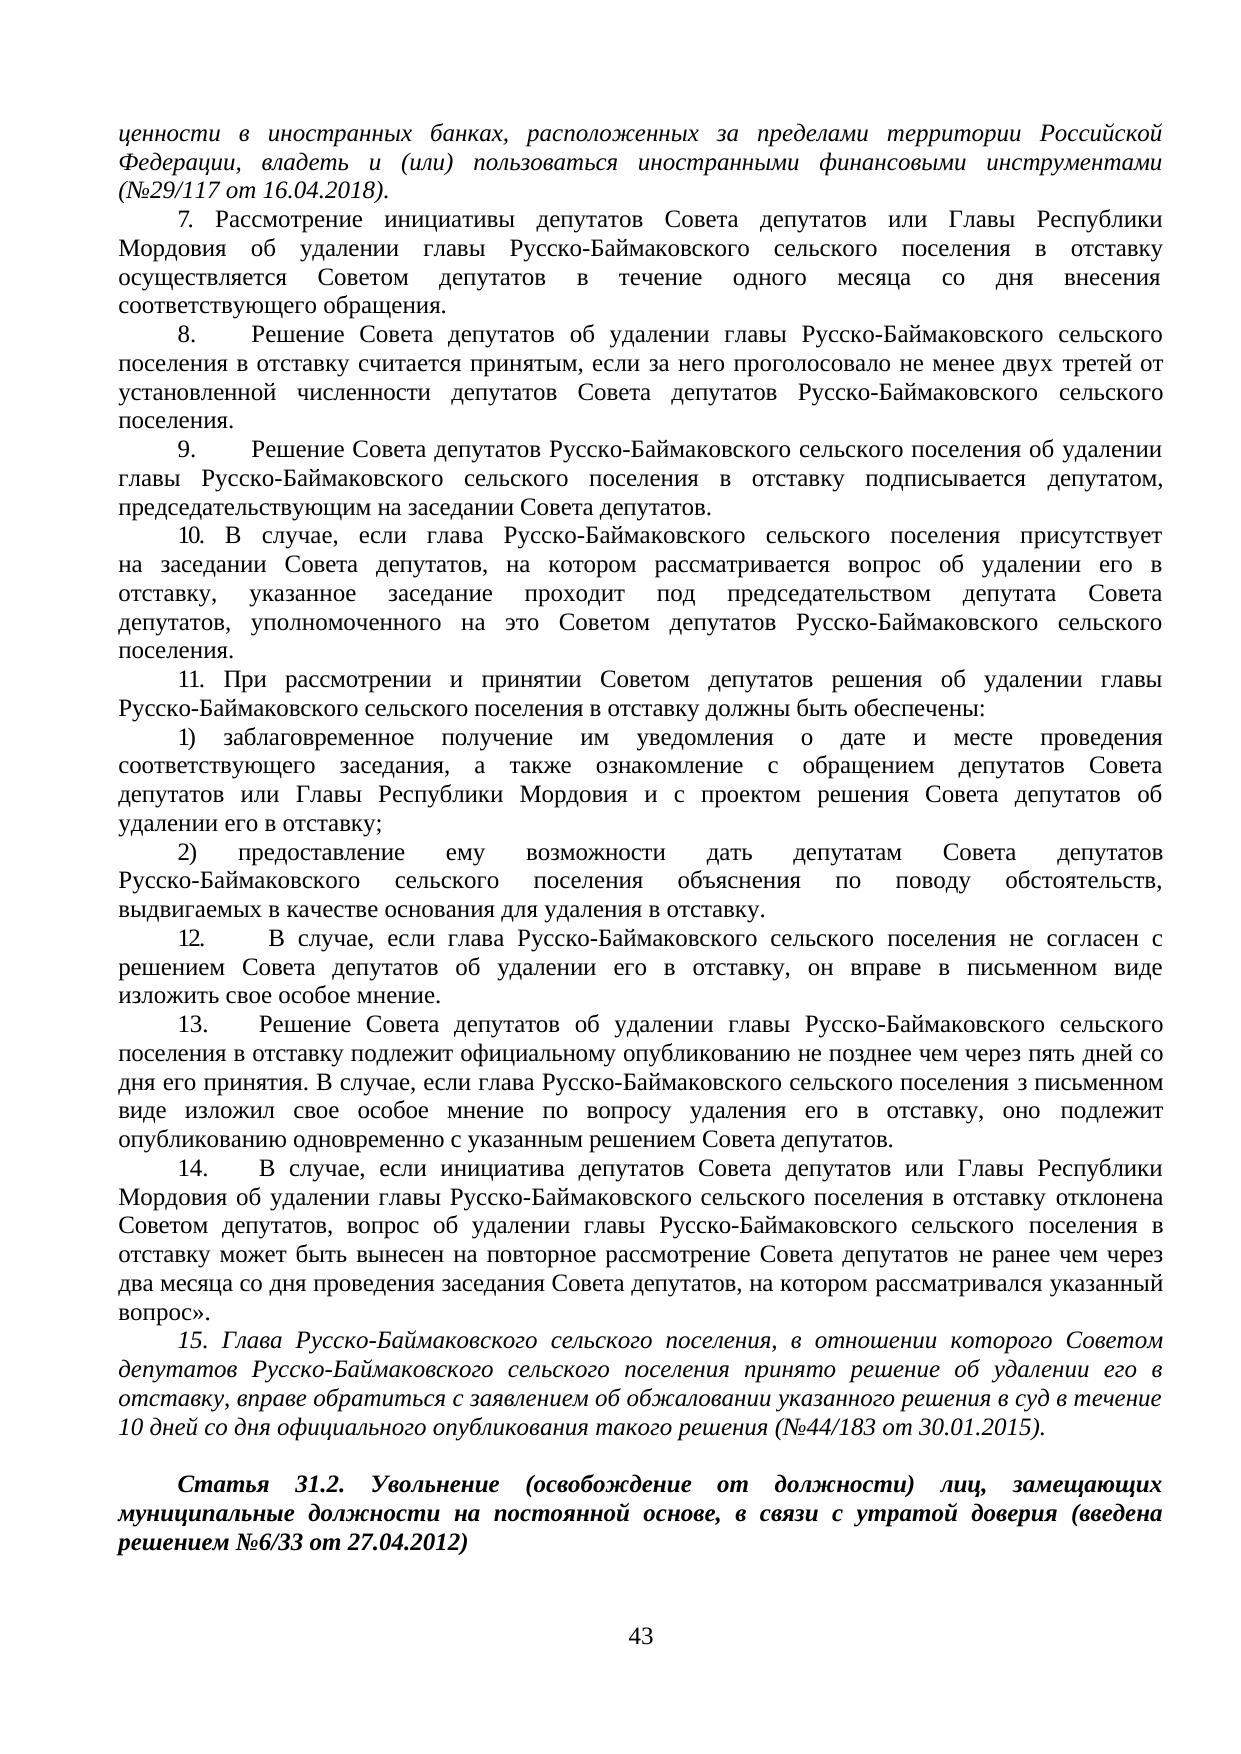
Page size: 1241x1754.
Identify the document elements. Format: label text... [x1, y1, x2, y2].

list Решение Совета депутатов об удалении главы Русско-Баймаковского сельского поселения в отставку считается принятым, если за него проголосовало не менее двух третей от установленной численности депутатов Совета депутатов Русско-Баймаковского сельского поселения. [118, 319, 1163, 434]
text 10. В случае, если глава Русско-Баймаковского сельского поселения присутствует на заседании Совета депутатов, на котором рассматривается вопрос об удалении его в отставку, указанное заседание проходит под председательством депутата Совета депутатов, уполномоченного на это Советом депутатов Русско-Баймаковского сельского поселения. [118, 521, 1163, 664]
list Решение Совета депутатов Русско-Баймаковского сельского поселения об удалении главы Русско-Баймаковского сельского поселения в отставку подписывается депутатом, председательствующим на заседании Совета депутатов. [118, 434, 1163, 521]
text 2) предоставление ему возможности дать депутатам Совета депутатов Русско-Баймаковского сельского поселения объяснения по поводу обстоятельств, выдвигаемых в качестве основания для удаления в отставку. [118, 837, 1163, 923]
text 7. Рассмотрение инициативы депутатов Совета депутатов или Главы Республики Мордовия об удалении главы Русско-Баймаковского сельского поселения в отставку осуществляется Советом депутатов в течение одного месяца со дня внесения соответствующего обращения. [118, 204, 1163, 319]
text 12. В случае, если глава Русско-Баймаковского сельского поселения не согласен с решением Совета депутатов об удалении его в отставку, он вправе в письменном виде изложить свое особое мнение. [118, 923, 1163, 1009]
list В случае, если инициатива депутатов Совета депутатов или Главы Республики Мордовия об удалении главы Русско-Баймаковского сельского поселения в отставку отклонена Советом депутатов, вопрос об удалении главы Русско-Баймаковского сельского поселения в отставку может быть вынесен на повторное рассмотрение Совета депутатов не ранее чем через два месяца со дня проведения заседания Совета депутатов, на котором рассматривался указанный вопрос». [118, 1153, 1163, 1326]
text 11. При рассмотрении и принятии Советом депутатов решения об удалении главы Русско-Баймаковского сельского поселения в отставку должны быть обеспечены: [118, 664, 1163, 722]
list 15. Глава Русско-Баймаковского сельского поселения, в отношении которого Советом депутатов Русско-Баймаковского сельского поселения принято решение об удалении его в отставку, вправе обратиться с заявлением об обжаловании указанного решения в суд в течение 10 дней со дня официального опубликования такого решения (№44/183 от 30.01.2015). [118, 1326, 1163, 1441]
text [118, 118, 1163, 204]
text 1) заблаговременное получение им уведомления о дате и месте проведения соответствующего заседания, а также ознакомление с обращением депутатов Совета депутатов или Главы Республики Мордовия и с проектом решения Совета депутатов об удалении его в отставку; [118, 722, 1163, 837]
list Решение Совета депутатов об удалении главы Русско-Баймаковского сельского поселения в отставку подлежит официальному опубликованию не позднее чем через пять дней со дня его принятия. В случае, если глава Русско-Баймаковского сельского поселения з письменном виде изложил свое особое мнение по вопросу удаления его в отставку, оно подлежит опубликованию одновременно с указанным решением Совета депутатов. [118, 1009, 1163, 1153]
text Статья 31.2. Увольнение (освобождение от должности) лиц, замещающих муниципальные должности на постоянной основе, в связи с утратой доверия (введена решением №6/33 от 27.04.2012) [118, 1469, 1163, 1556]
